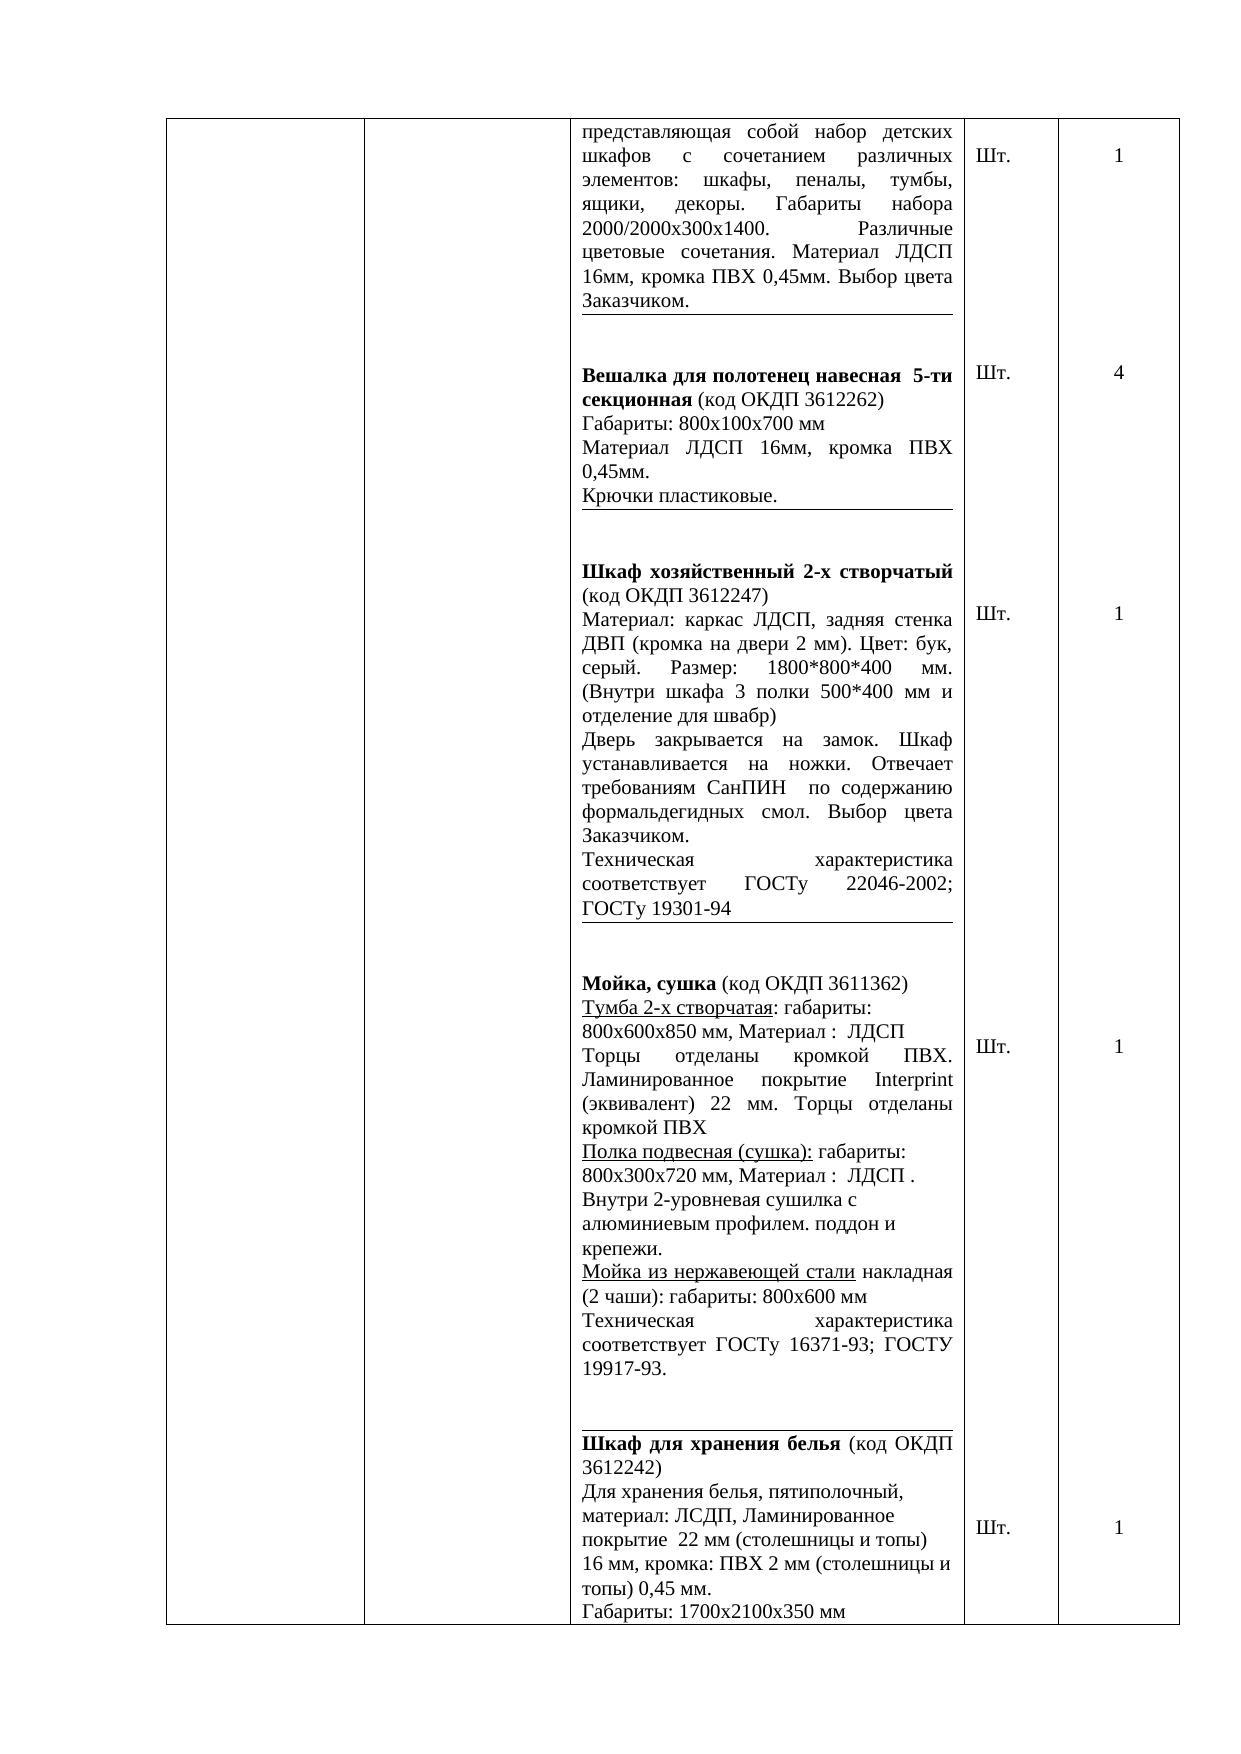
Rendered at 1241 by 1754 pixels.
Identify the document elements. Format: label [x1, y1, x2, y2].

table_cell [365, 119, 570, 1623]
table_cell [571, 119, 964, 1623]
